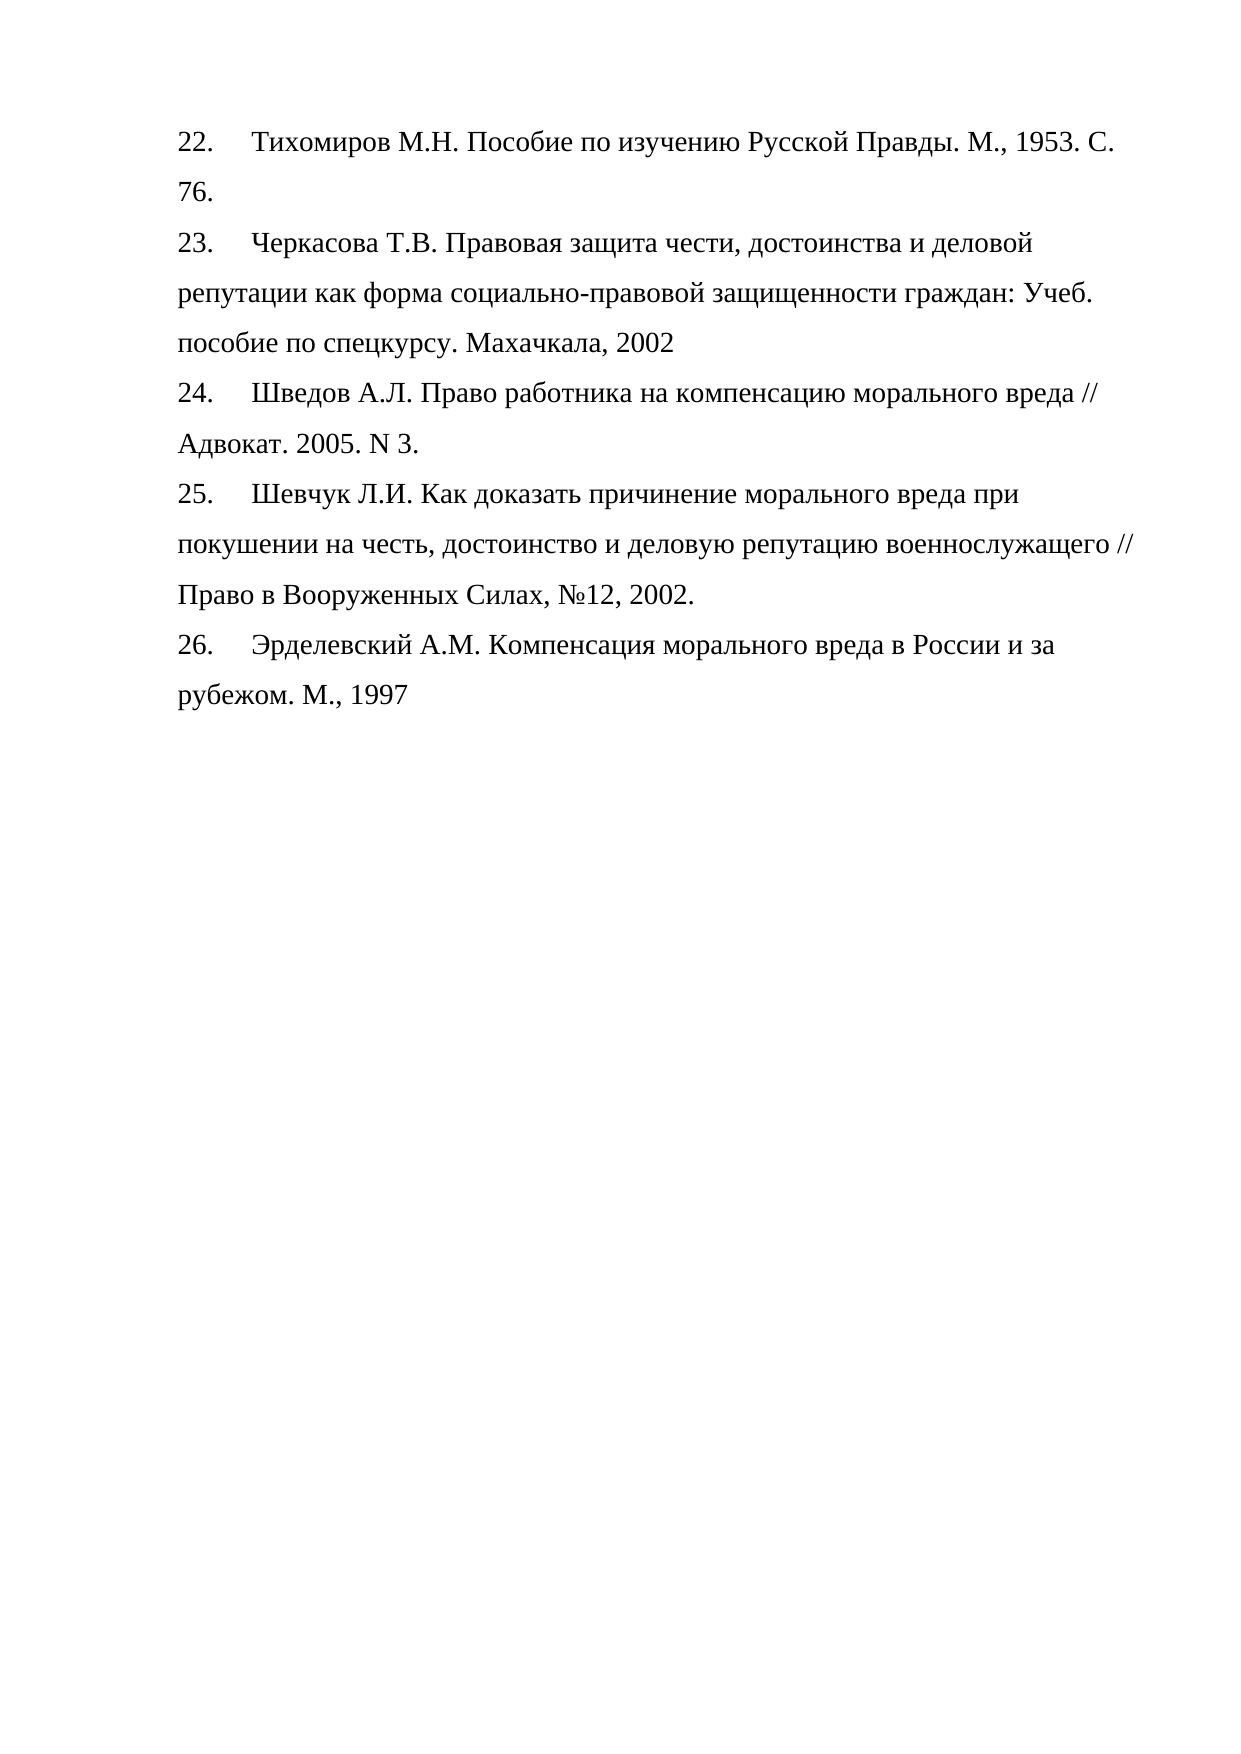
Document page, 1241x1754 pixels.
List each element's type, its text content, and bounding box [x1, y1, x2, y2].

list Эрделевский А.М. Компенсация морального вреда в России и за рубежом. М., 1997 [177, 627, 1152, 711]
list Черкасова Т.В. Правовая защита чести, достоинства и деловой репутации как форма социально-правовой защищенности граждан: Учеб. пособие по спецкурсу. Махачкала, 2002 [177, 225, 1152, 359]
list Шевчук Л.И. Как доказать причинение морального вреда при покушении на честь, достоинство и деловую репутацию военнослужащего // Право в Вооруженных Силах, №12, 2002. [177, 476, 1152, 610]
list Тихомиров М.Н. Пособие по изучению Русской Правды. М., 1953. С. 76. [177, 124, 1152, 208]
list Шведов А.Л. Право работника на компенсацию морального вреда // Адвокат. 2005. N 3. [177, 376, 1152, 459]
